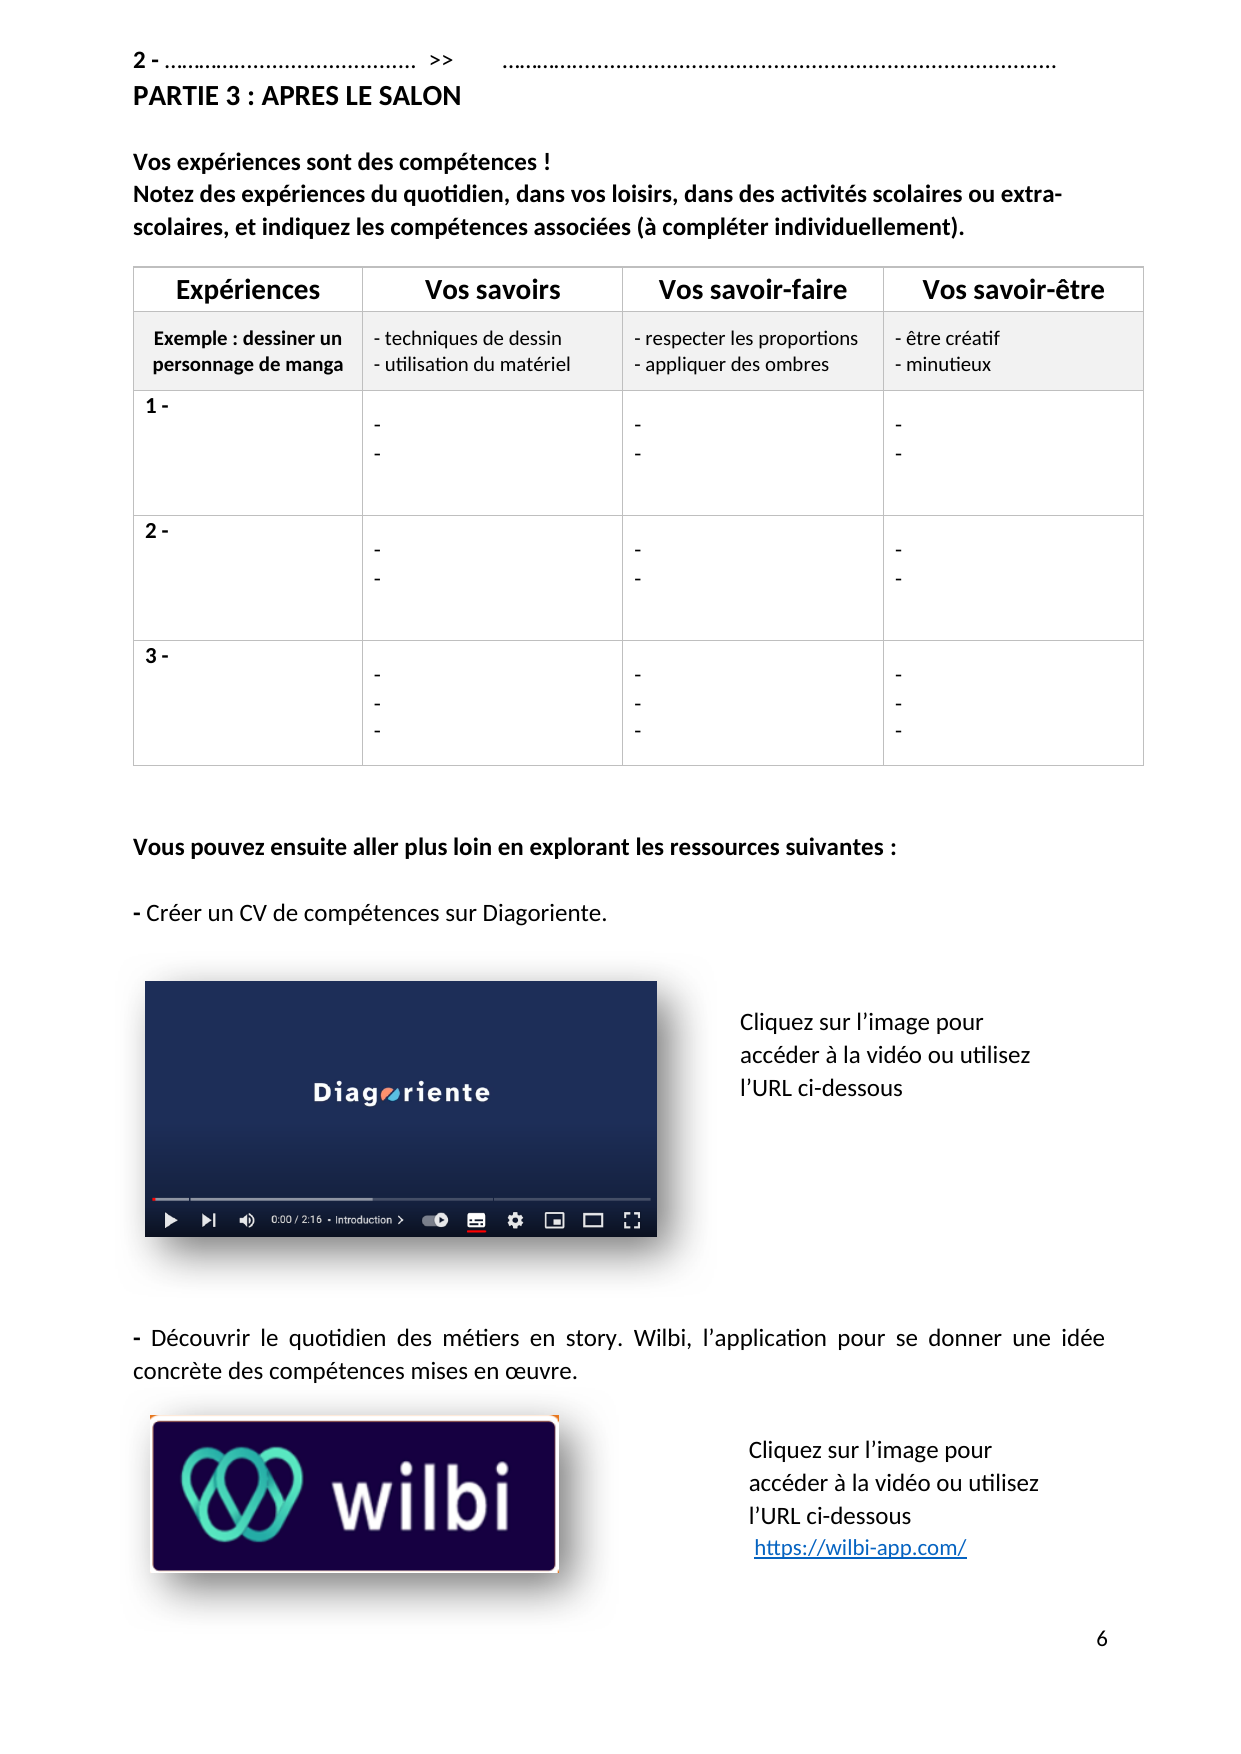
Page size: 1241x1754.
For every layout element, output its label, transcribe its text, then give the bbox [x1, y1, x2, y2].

text Vous pouvez ensuite aller plus loin en explorant les ressources suivantes : [133, 832, 1107, 862]
text - Découvrir le quotidien des métiers en story. Wilbi, l’application pour se donner une idée concrète des compétences mises en œuvre. [133, 1323, 1107, 1386]
table_cell 2 - [134, 516, 362, 640]
text Notez des expériences du quotidien, dans vos loisirs, dans des activités scolaires ou extra-scolaires, et indiquez les compétences associées (à compléter individuellement). [133, 179, 1107, 242]
table_cell - respecter les proportions - appliquer des ombres [623, 312, 883, 390]
table_header Vos savoirs [363, 268, 622, 311]
table_cell - - [884, 516, 1143, 640]
table_cell - - [623, 516, 883, 640]
table_cell - - - [884, 641, 1143, 765]
text - Créer un CV de compétences sur Diagoriente. [133, 897, 1107, 928]
table_header Vos savoir-faire [623, 268, 883, 311]
text Vos expériences sont des compétences ! [133, 146, 1107, 176]
table_cell - - [623, 391, 883, 515]
table_cell 1 - [134, 391, 362, 515]
table_cell 3 - [134, 641, 362, 765]
table_header Vos savoir-être [884, 268, 1143, 311]
table_cell - techniques de dessin - utilisation du matériel [363, 312, 622, 390]
table_cell - - - [623, 641, 883, 765]
picture [145, 981, 657, 1237]
picture [150, 1415, 559, 1573]
text PARTIE 3 : APRES LE SALON [133, 77, 1107, 113]
table_cell - - - [363, 641, 622, 765]
table_cell Exemple : dessiner un personnage de manga [134, 312, 362, 390]
table_cell - - [884, 391, 1143, 515]
table_cell - être créatif - minutieux [884, 312, 1143, 390]
table_cell - - [363, 516, 622, 640]
table_cell - - [363, 391, 622, 515]
table_header Expériences [134, 268, 362, 311]
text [133, 44, 1107, 75]
